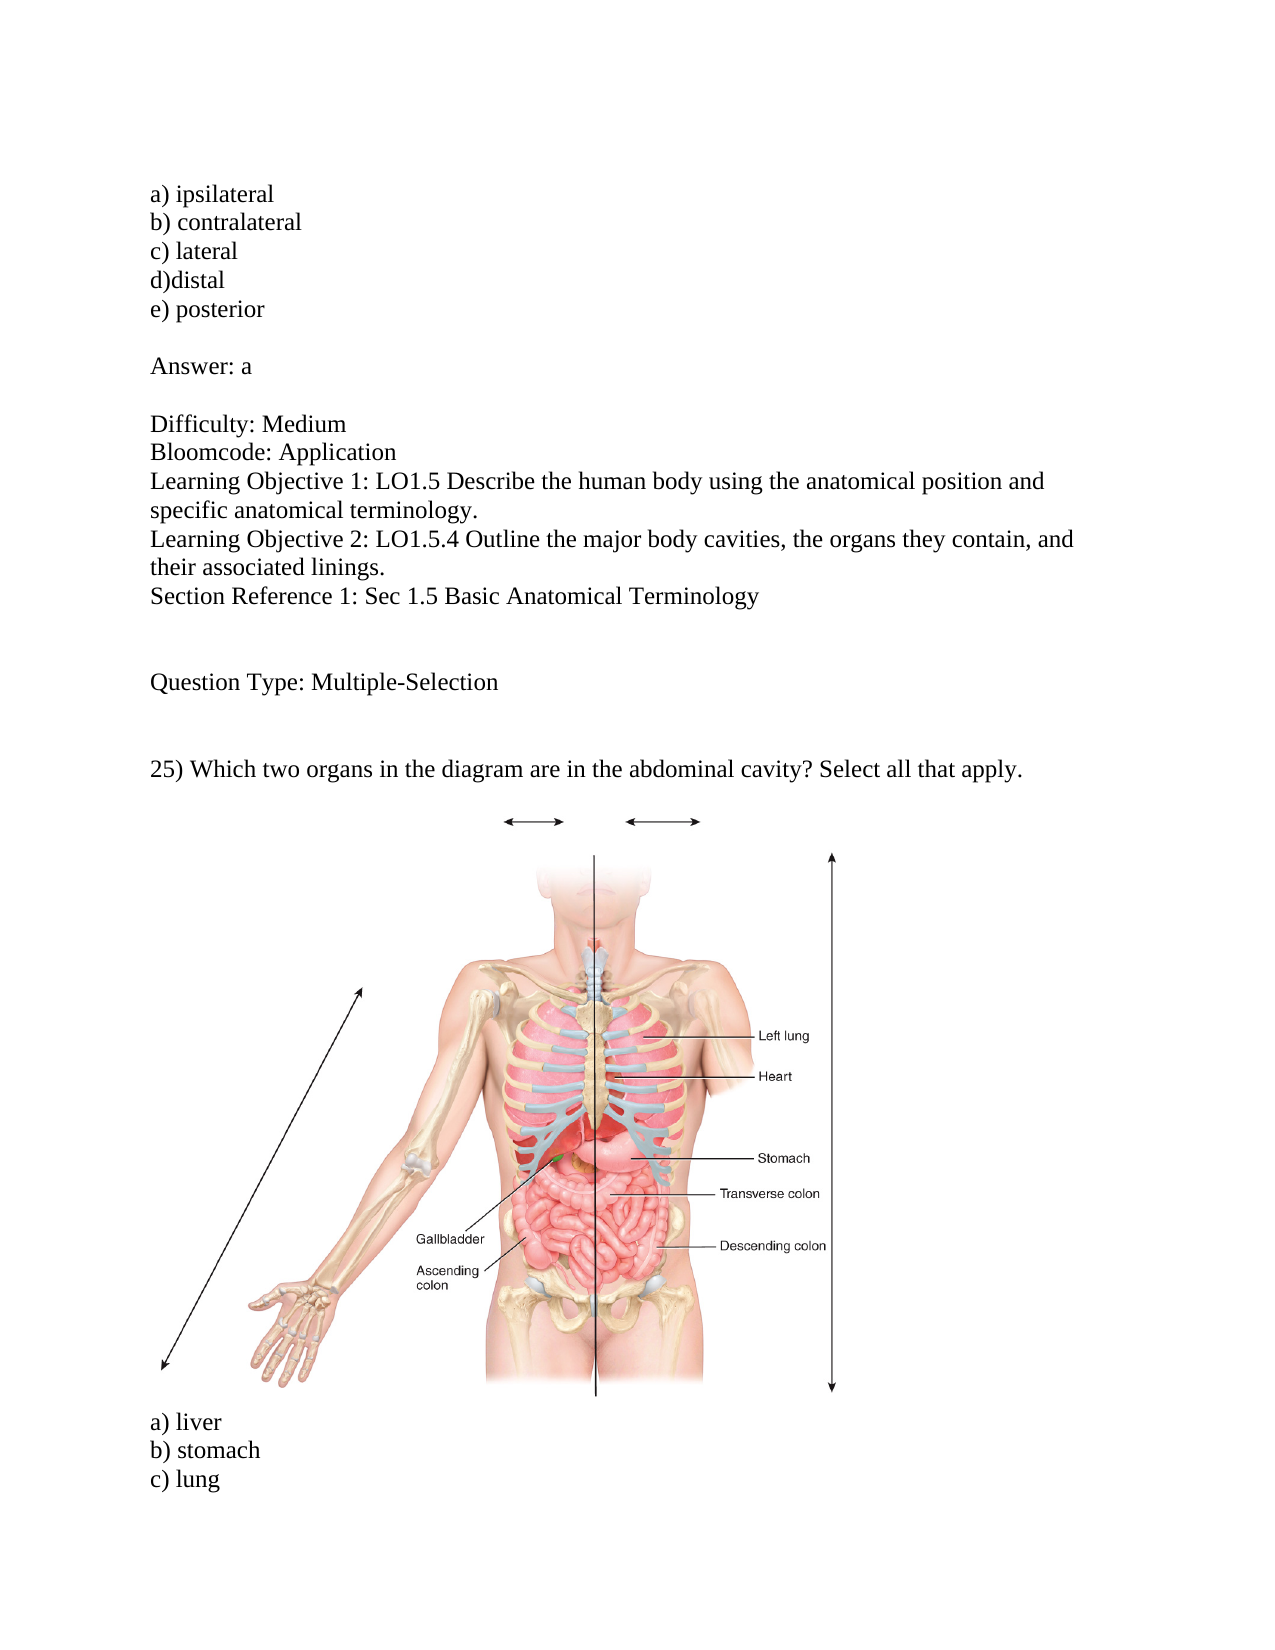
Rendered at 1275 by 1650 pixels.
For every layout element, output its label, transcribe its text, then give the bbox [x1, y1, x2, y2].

text Bloomcode: Application [150, 437, 1125, 466]
text Learning Objective 2: LO1.5.4 Outline the major body cavities, the organs they contain, and their associated linings. [150, 524, 1125, 581]
text b) stomach [150, 1436, 1125, 1464]
text Answer: a [150, 351, 1125, 380]
text Section Reference 1: Sec 1.5 Basic Anatomical Terminology [150, 581, 1125, 610]
picture [150, 811, 852, 1407]
text a) ipsilateral [150, 179, 1125, 207]
text b) contralateral [150, 207, 1125, 236]
text Question Type: Multiple-Selection [150, 667, 1125, 696]
text Difficulty: Medium [150, 409, 1125, 437]
text e) posterior [150, 294, 1125, 322]
text a) liver [150, 1407, 1125, 1436]
text d)distal [150, 265, 1125, 294]
text c) lung [150, 1464, 1125, 1493]
text c) lateral [150, 236, 1125, 265]
text Learning Objective 1: LO1.5 Describe the human body using the anatomical position and specific anatomical terminology. [150, 466, 1125, 524]
text 25) Which two organs in the diagram are in the abdominal cavity? Select all that apply. [150, 754, 1125, 782]
